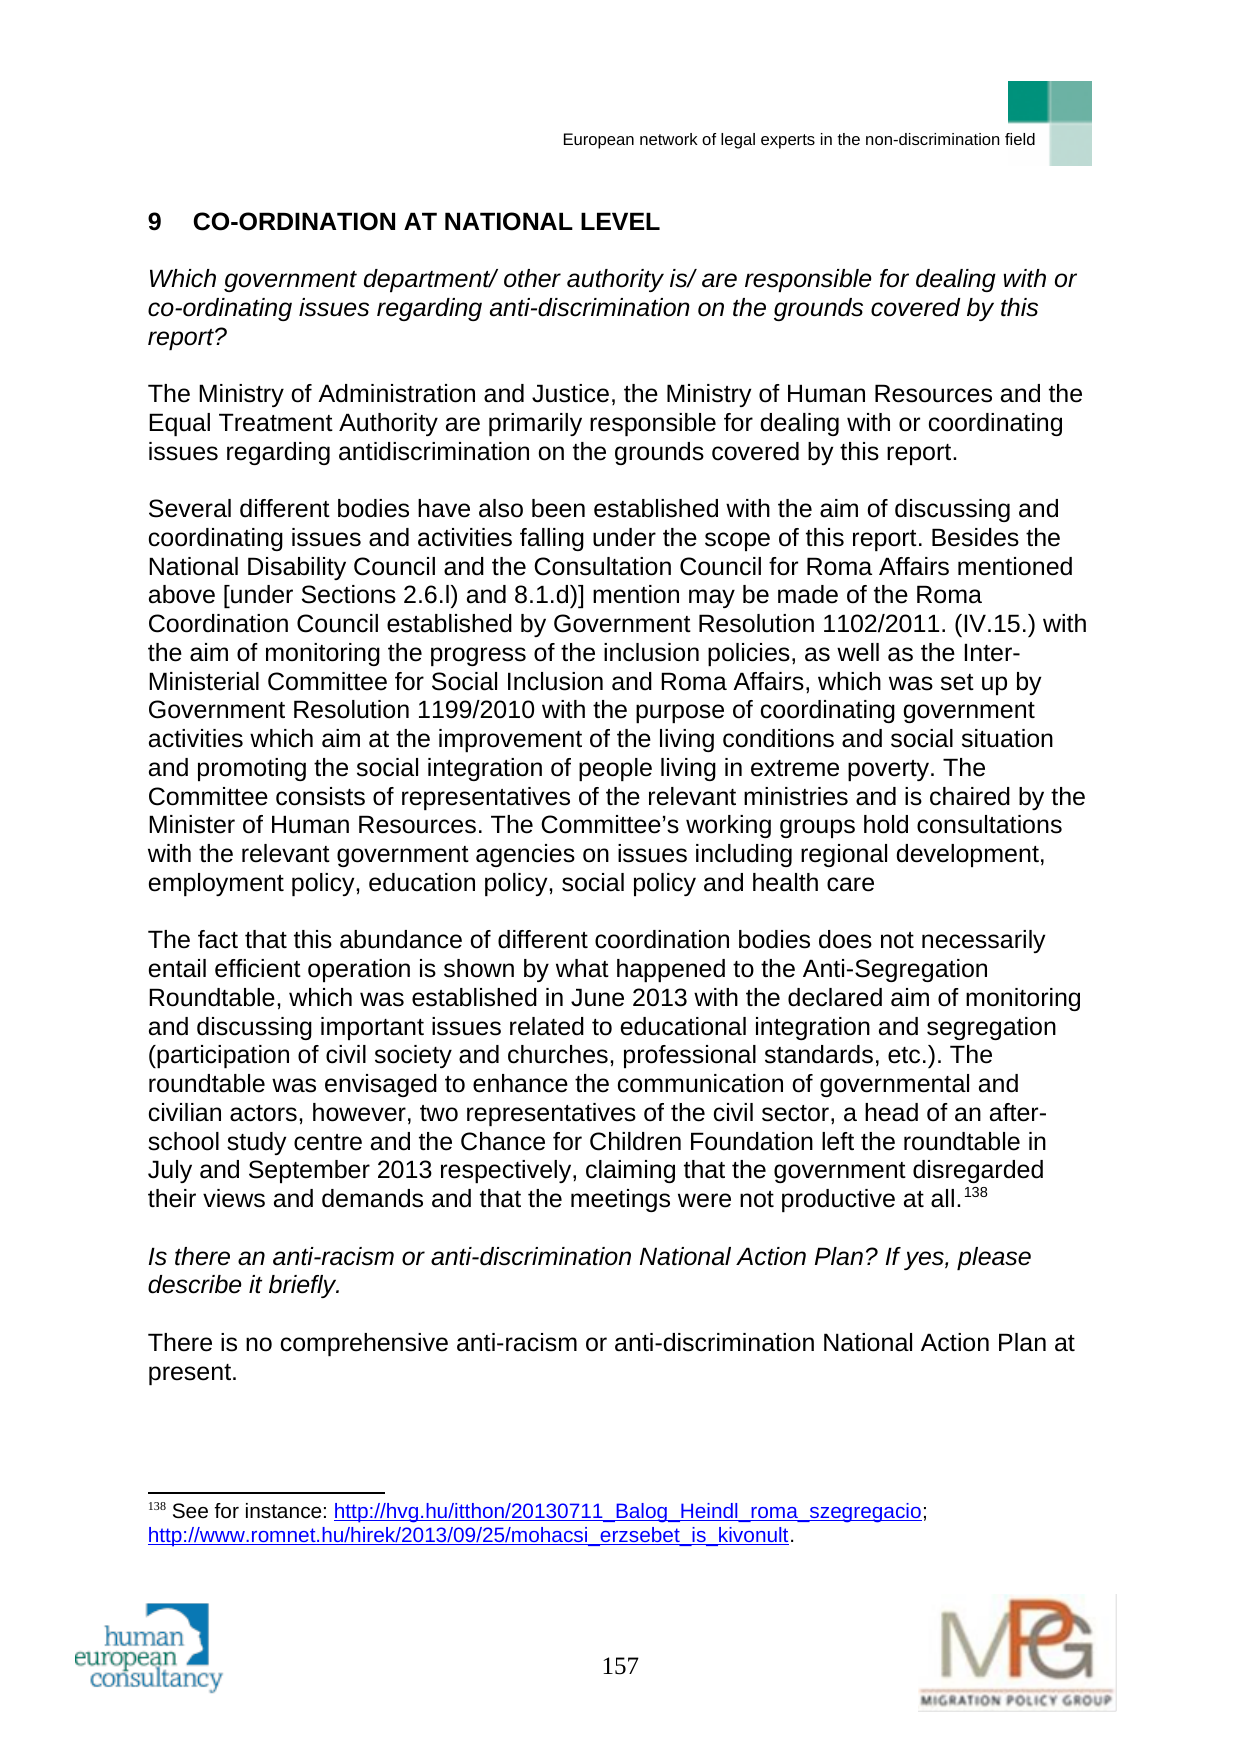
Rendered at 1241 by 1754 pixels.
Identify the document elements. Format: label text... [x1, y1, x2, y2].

text The Ministry of Administration and Justice, the Ministry of Human Resources and the Equal Treatment Authority are primarily responsible for dealing with or coordinating issues regarding antidiscrimination on the grounds covered by this report. [148, 379, 1092, 466]
picture [75, 1602, 228, 1695]
text There is no comprehensive anti-racism or anti-discrimination National Action Plan at present. [148, 1328, 1092, 1386]
text Several different bodies have also been established with the aim of discussing and coordinating issues and activities falling under the scope of this report. Besides the National Disability Council and the Consultation Council for Roma Affairs mentioned above [under Sections 2.6.l) and 8.1.d)] mention may be made of the Roma Coordination Council established by Government Resolution 1102/2011. (IV.15.) with the aim of monitoring the progress of the inclusion policies, as well as the Inter-Ministerial Committee for Social Inclusion and Roma Affairs, which was set up by Government Resolution 1199/2010 with the purpose of coordinating government activities which aim at the improvement of the living conditions and social situation and promoting the social integration of people living in extreme poverty. The Committee consists of representatives of the relevant ministries and is chaired by the Minister of Human Resources. The Committee’s working groups hold consultations with the relevant government agencies on issues including regional development, employment policy, education policy, social policy and health care [148, 494, 1092, 897]
picture [918, 1594, 1118, 1713]
subtitle CO-ORDINATION AT NATIONAL LEVEL [148, 207, 1092, 236]
text Which government department/ other authority is/ are responsible for dealing with or co-ordinating issues regarding anti-discrimination on the grounds covered by this report? [148, 264, 1092, 351]
picture [1008, 81, 1092, 166]
text The fact that this abundance of different coordination bodies does not necessarily entail efficient operation is shown by what happened to the Anti-Segregation Roundtable, which was established in June 2013 with the declared aim of monitoring and discussing important issues related to educational integration and segregation (participation of civil society and churches, professional standards, etc.). The roundtable was envisaged to enhance the communication of governmental and civilian actors, however, two representatives of the civil sector, a head of an after-school study centre and the Chance for Children Foundation left the roundtable in July and September 2013 respectively, claiming that the government disregarded their views and demands and that the meetings were not productive at all. [148, 926, 1092, 1213]
text Is there an anti-racism or anti-discrimination National Action Plan? If yes, please describe it briefly. [148, 1242, 1092, 1299]
